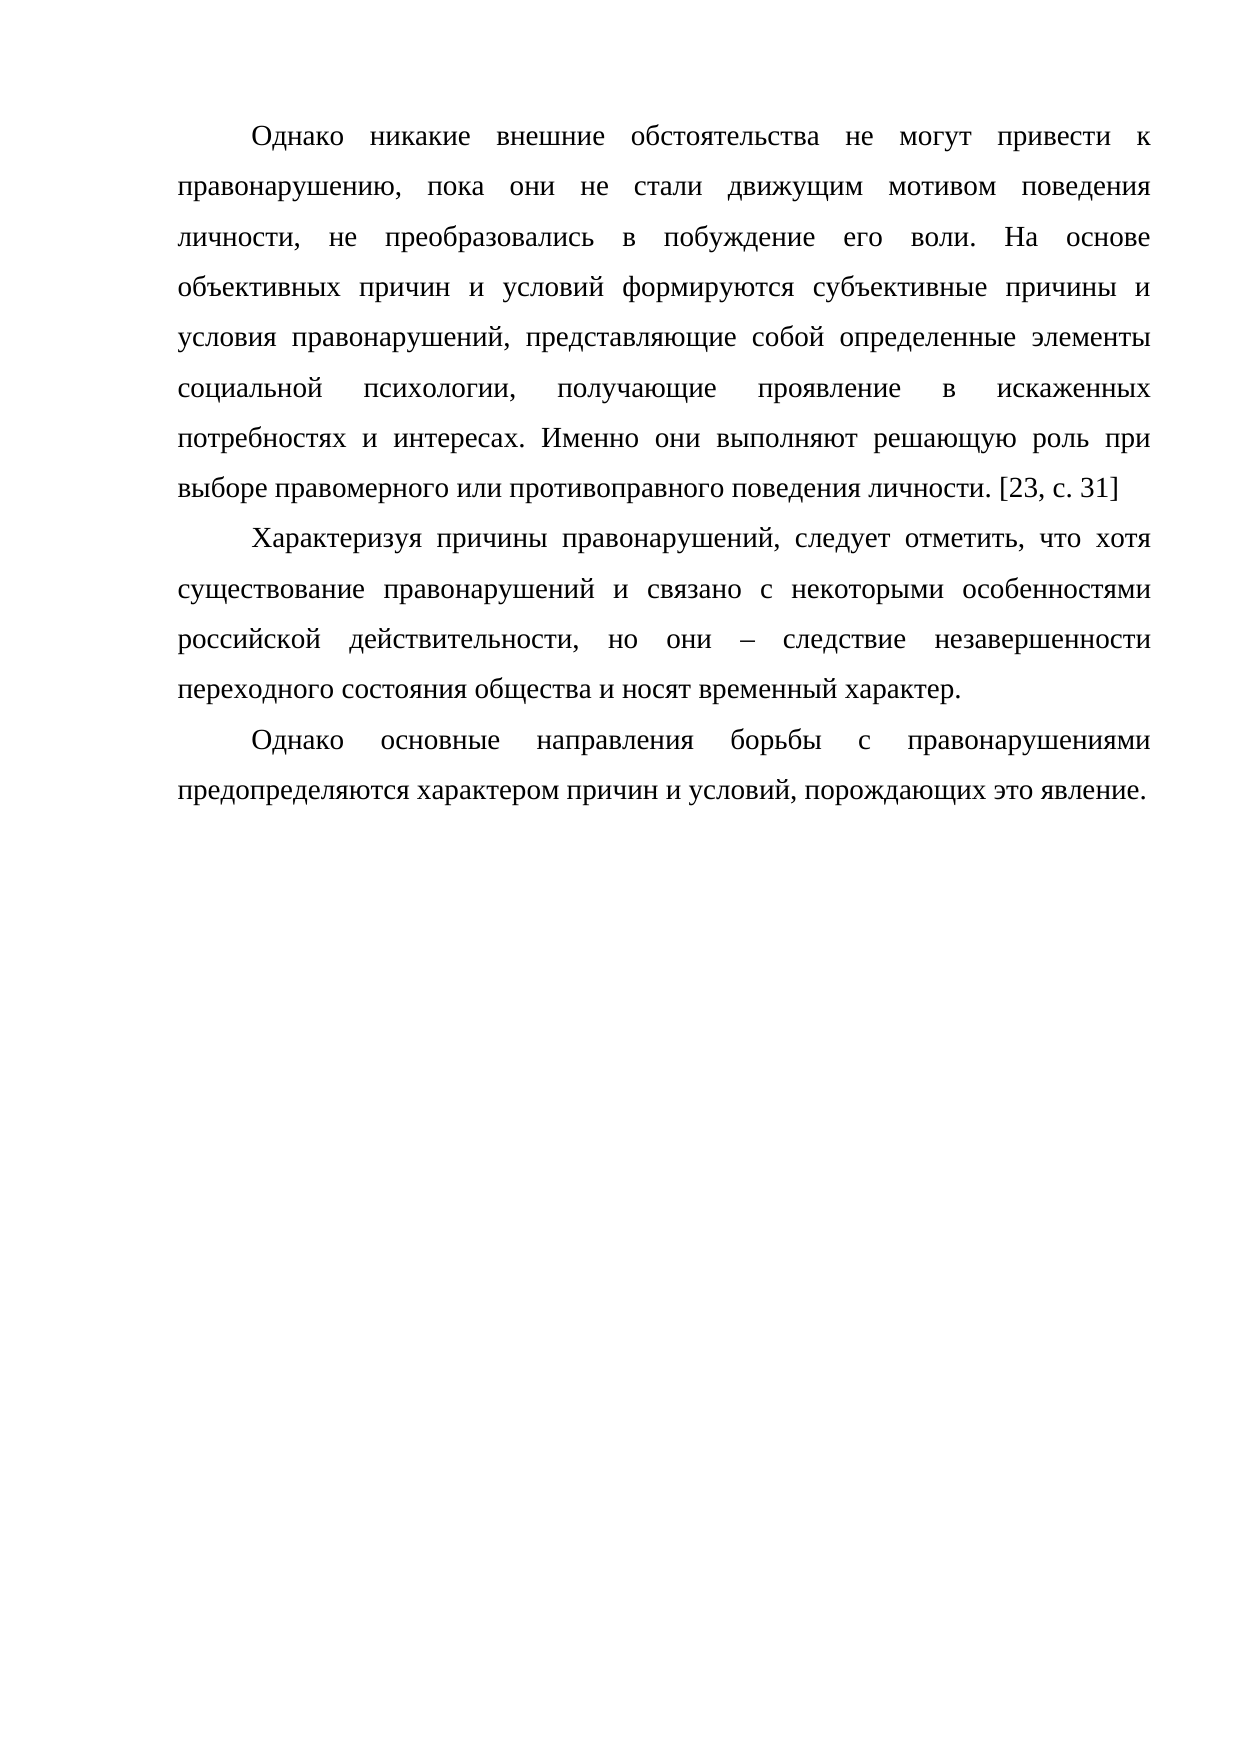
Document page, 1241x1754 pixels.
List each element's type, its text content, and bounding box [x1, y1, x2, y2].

text Однако основные направления борьбы с правонарушениями предопределяются характером причин и условий, порождающих это явление. [177, 722, 1152, 806]
text Однако никакие внешние обстоятельства не могут привести к правонарушению, пока они не стали движущим мотивом поведения личности, не преобразовались в побуждение его воли. На основе объективных причин и условий формируются субъективные причины и условия правонарушений, представляющие собой определенные элементы социальной психологии, получающие проявление в искаженных потребностях и интересах. Именно они выполняют решающую роль при выборе правомерного или противоправного поведения личности. [23, с. 31] [177, 118, 1152, 504]
text Характеризуя причины правонарушений, следует отметить, что хотя существование правонарушений и связано с некоторыми особенностями российской действительности, но они – следствие незавершенности переходного состояния общества и носят временный характер. [177, 521, 1152, 705]
